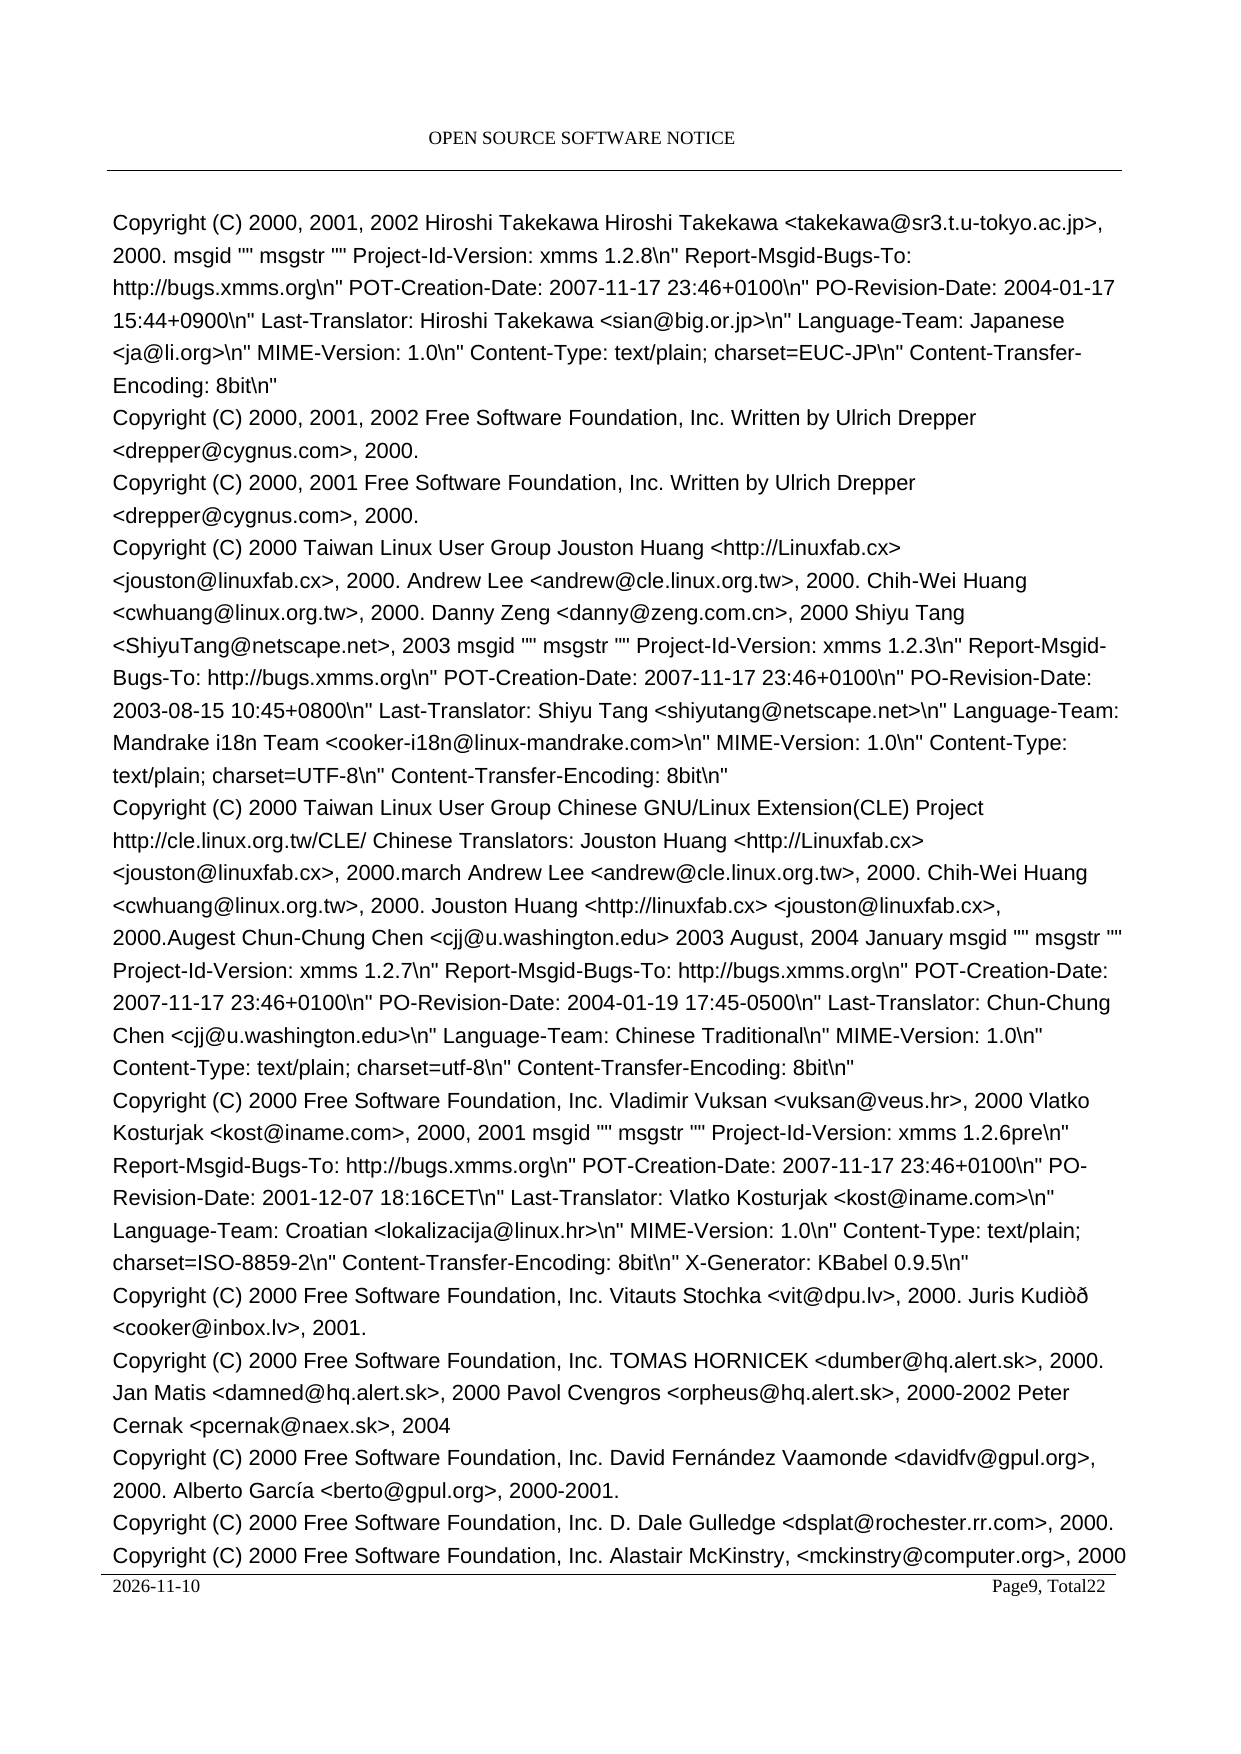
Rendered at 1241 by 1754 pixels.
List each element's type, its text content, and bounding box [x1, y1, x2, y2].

text Copyright (C) 2000 Taiwan Linux User Group Chinese GNU/Linux Extension(CLE) Project http://cle.linux.org.tw/CLE/ Chinese Translators: Jouston Huang <http://Linuxfab.cx> <jouston@linuxfab.cx>, 2000.march Andrew Lee <andrew@cle.linux.org.tw>, 2000. Chih-Wei Huang <cwhuang@linux.org.tw>, 2000. Jouston Huang <http://linuxfab.cx> <jouston@linuxfab.cx>, 2000.Augest Chun-Chung Chen <cjj@u.washington.edu> 2003 August, 2004 January msgid "" msgstr "" Project-Id-Version: xmms 1.2.7\n" Report-Msgid-Bugs-To: http://bugs.xmms.org\n" POT-Creation-Date: 2007-11-17 23:46+0100\n" PO-Revision-Date: 2004-01-19 17:45-0500\n" Last-Translator: Chun-Chung Chen <cjj@u.washington.edu>\n" Language-Team: Chinese Traditional\n" MIME-Version: 1.0\n" Content-Type: text/plain; charset=utf-8\n" Content-Transfer-Encoding: 8bit\n" [112, 791, 1128, 1084]
text Copyright (C) 2000, 2001, 2002 Hiroshi Takekawa Hiroshi Takekawa <takekawa@sr3.t.u-tokyo.ac.jp>, 2000. msgid "" msgstr "" Project-Id-Version: xmms 1.2.8\n" Report-Msgid-Bugs-To: http://bugs.xmms.org\n" POT-Creation-Date: 2007-11-17 23:46+0100\n" PO-Revision-Date: 2004-01-17 15:44+0900\n" Last-Translator: Hiroshi Takekawa <sian@big.or.jp>\n" Language-Team: Japanese <ja@li.org>\n" MIME-Version: 1.0\n" Content-Type: text/plain; charset=EUC-JP\n" Content-Transfer-Encoding: 8bit\n" [112, 206, 1128, 401]
text Copyright (C) 2000 Free Software Foundation, Inc. Vladimir Vuksan <vuksan@veus.hr>, 2000 Vlatko Kosturjak <kost@iname.com>, 2000, 2001 msgid "" msgstr "" Project-Id-Version: xmms 1.2.6pre\n" Report-Msgid-Bugs-To: http://bugs.xmms.org\n" POT-Creation-Date: 2007-11-17 23:46+0100\n" PO-Revision-Date: 2001-12-07 18:16CET\n" Last-Translator: Vlatko Kosturjak <kost@iname.com>\n" Language-Team: Croatian <lokalizacija@linux.hr>\n" MIME-Version: 1.0\n" Content-Type: text/plain; charset=ISO-8859-2\n" Content-Transfer-Encoding: 8bit\n" X-Generator: KBabel 0.9.5\n" [112, 1084, 1128, 1279]
text Copyright (C) 2000 Taiwan Linux User Group Jouston Huang <http://Linuxfab.cx> <jouston@linuxfab.cx>, 2000. Andrew Lee <andrew@cle.linux.org.tw>, 2000. Chih-Wei Huang <cwhuang@linux.org.tw>, 2000. Danny Zeng <danny@zeng.com.cn>, 2000 Shiyu Tang <ShiyuTang@netscape.net>, 2003 msgid "" msgstr "" Project-Id-Version: xmms 1.2.3\n" Report-Msgid-Bugs-To: http://bugs.xmms.org\n" POT-Creation-Date: 2007-11-17 23:46+0100\n" PO-Revision-Date: 2003-08-15 10:45+0800\n" Last-Translator: Shiyu Tang <shiyutang@netscape.net>\n" Language-Team: Mandrake i18n Team <cooker-i18n@linux-mandrake.com>\n" MIME-Version: 1.0\n" Content-Type: text/plain; charset=UTF-8\n" Content-Transfer-Encoding: 8bit\n" [112, 531, 1128, 791]
text Copyright (C) 2000 Free Software Foundation, Inc. David Fernández Vaamonde <davidfv@gpul.org>, 2000. Alberto García <berto@gpul.org>, 2000-2001. [112, 1441, 1128, 1506]
text Copyright (C) 2000, 2001 Free Software Foundation, Inc. Written by Ulrich Drepper <drepper@cygnus.com>, 2000. [112, 466, 1128, 531]
text Copyright (C) 2000, 2001, 2002 Free Software Foundation, Inc. Written by Ulrich Drepper <drepper@cygnus.com>, 2000. [112, 401, 1128, 466]
text Copyright (C) 2000 Free Software Foundation, Inc. Vitauts Stochka <vit@dpu.lv>, 2000. Juris Kudiòð <cooker@inbox.lv>, 2001. [112, 1279, 1128, 1344]
text Copyright (C) 2000 Free Software Foundation, Inc. D. Dale Gulledge <dsplat@rochester.rr.com>, 2000. [112, 1506, 1128, 1539]
text Copyright (C) 2000 Free Software Foundation, Inc. TOMAS HORNICEK <dumber@hq.alert.sk>, 2000. Jan Matis <damned@hq.alert.sk>, 2000 Pavol Cvengros <orpheus@hq.alert.sk>, 2000-2002 Peter Cernak <pcernak@naex.sk>, 2004 [112, 1344, 1128, 1441]
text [112, 1539, 1128, 1571]
